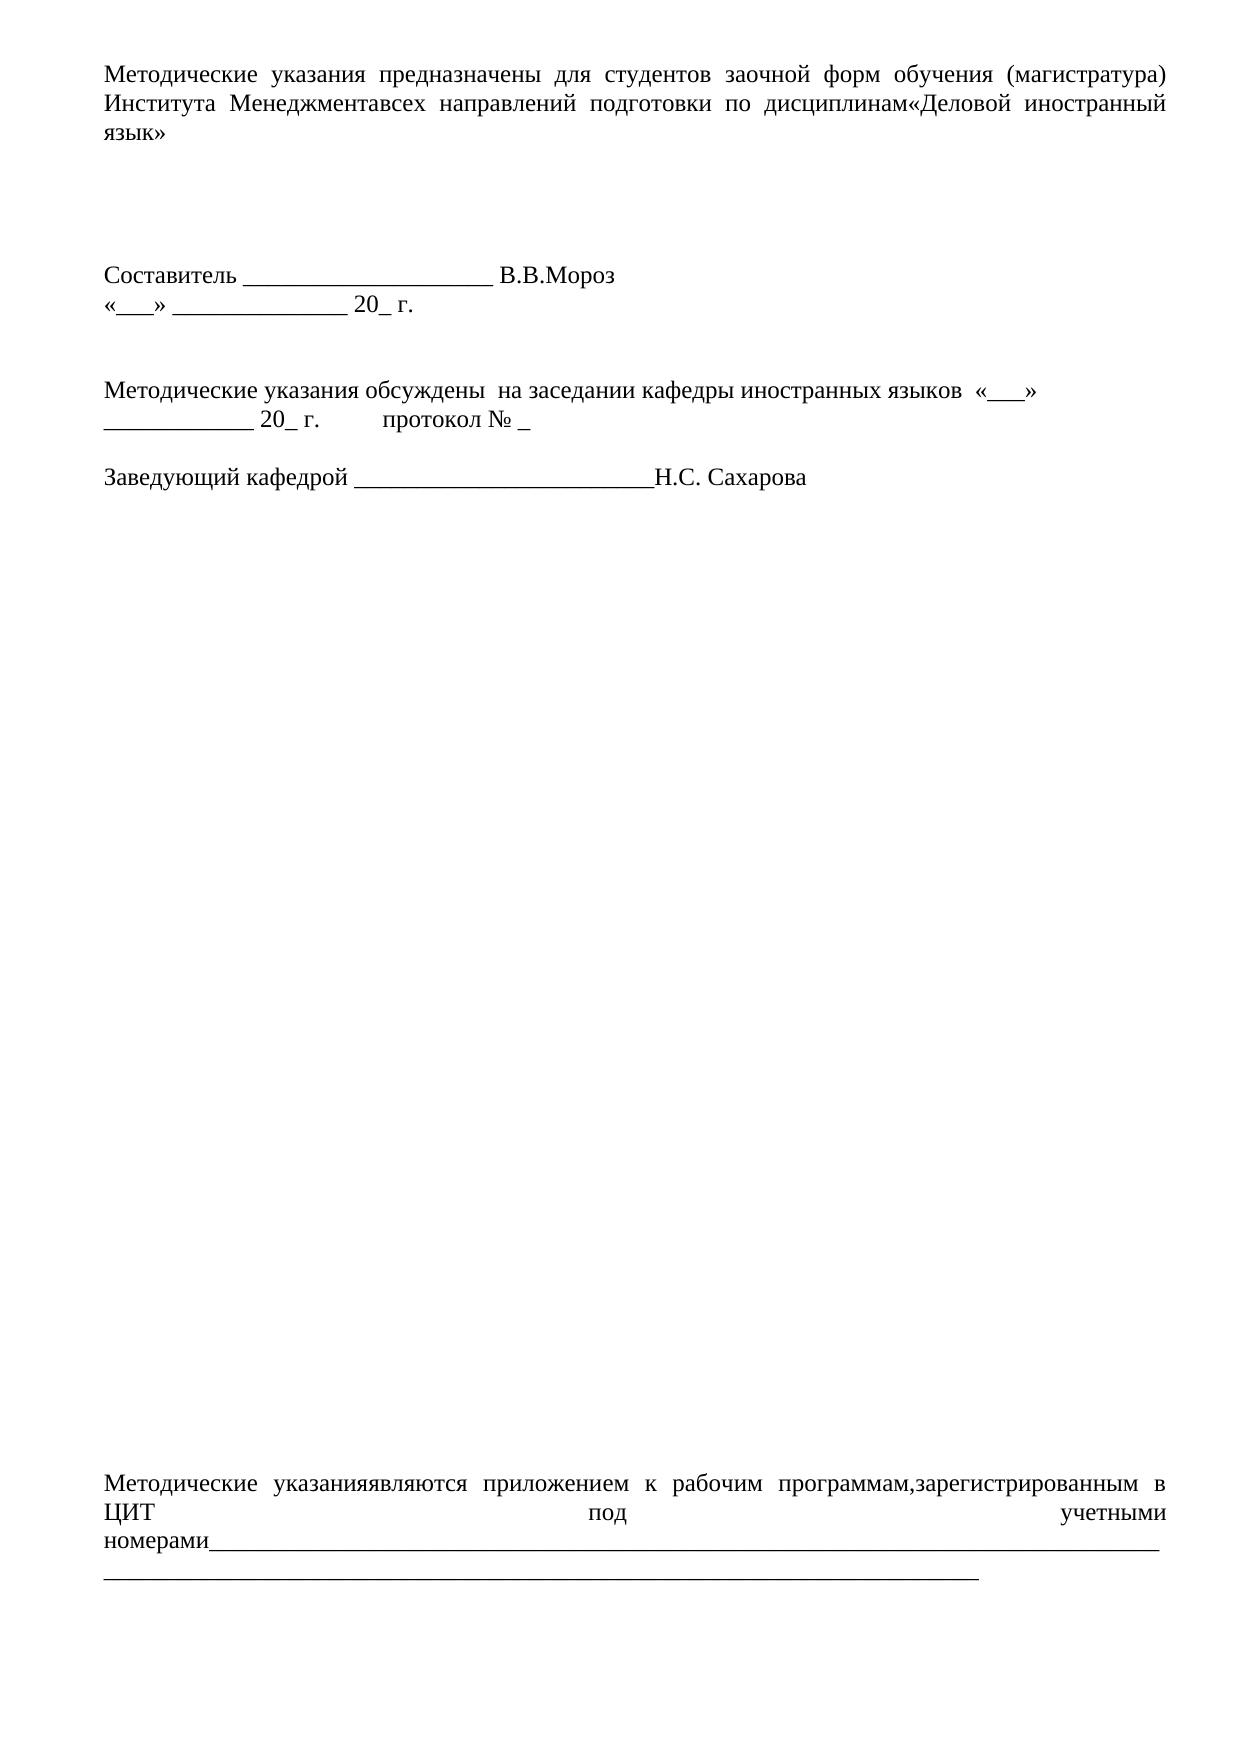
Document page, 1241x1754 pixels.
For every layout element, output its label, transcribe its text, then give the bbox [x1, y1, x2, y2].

text Методические указания обсуждены на заседании кафедры иностранных языков «___» ____________ 20_ г. протокол № _ [103, 375, 1167, 433]
text Составитель ____________________ В.В.Мороз [103, 260, 1167, 289]
text Методические указания предназначены для студентов заочной форм обучения (магистратура) Института Менеджментавсех направлений подготовки по дисциплинам«Деловой иностранный язык» [103, 59, 1167, 145]
text Заведующий кафедрой ________________________Н.С. Сахарова [103, 462, 1167, 490]
text «___» ______________ 20_ г. [103, 289, 1167, 318]
text Методические указанияявляются приложением к рабочим программам,зарегистрированным в ЦИТ под учетными номерами__________________________________________________________________________________________________________________________________________________ [103, 1468, 1167, 1583]
